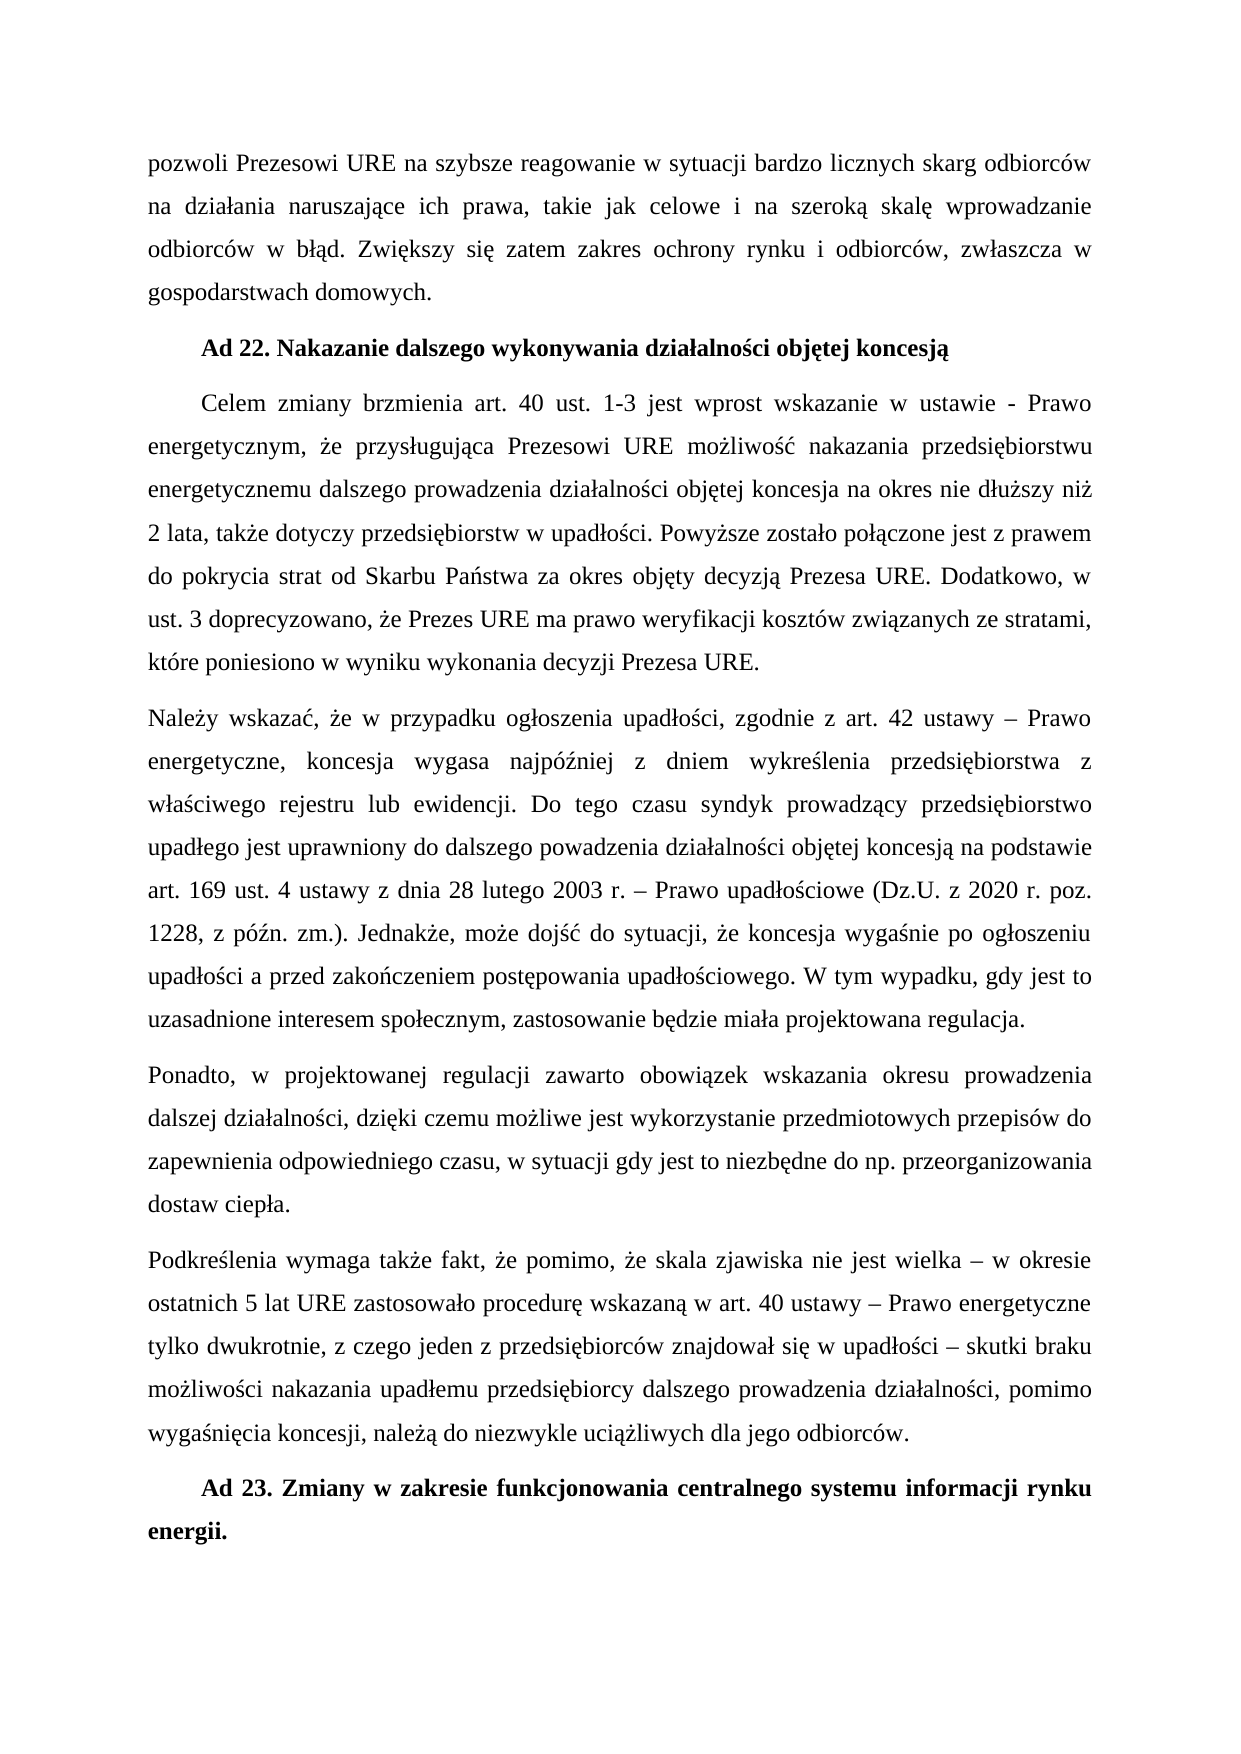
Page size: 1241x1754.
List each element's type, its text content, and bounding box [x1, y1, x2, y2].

text Ad 23. Zmiany w zakresie funkcjonowania centralnego systemu informacji rynku energii. [148, 1473, 1093, 1545]
text Celem zmiany brzmienia art. 40 ust. 1-3 jest wprost wskazanie w ustawie - Prawo energetycznym, że przysługująca Prezesowi URE możliwość nakazania przedsiębiorstwu energetycznemu dalszego prowadzenia działalności objętej koncesja na okres nie dłuższy niż 2 lata, także dotyczy przedsiębiorstw w upadłości. Powyższe zostało połączone jest z prawem do pokrycia strat od Skarbu Państwa za okres objęty decyzją Prezesa URE. Dodatkowo, w ust. 3 doprecyzowano, że Prezes URE ma prawo weryfikacji kosztów związanych ze stratami, które poniesiono w wyniku wykonania decyzji Prezesa URE. [148, 388, 1093, 676]
text Ad 22. Nakazanie dalszego wykonywania działalności objętej koncesją [148, 333, 1093, 361]
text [148, 148, 1093, 306]
text Podkreślenia wymaga także fakt, że pomimo, że skala zjawiska nie jest wielka – w okresie ostatnich 5 lat URE zastosowało procedurę wskazaną w art. 40 ustawy – Prawo energetyczne tylko dwukrotnie, z czego jeden z przedsiębiorców znajdował się w upadłości – skutki braku możliwości nakazania upadłemu przedsiębiorcy dalszego prowadzenia działalności, pomimo wygaśnięcia koncesji, należą do niezwykle uciążliwych dla jego odbiorców. [148, 1245, 1093, 1446]
text Należy wskazać, że w przypadku ogłoszenia upadłości, zgodnie z art. 42 ustawy – Prawo energetyczne, koncesja wygasa najpóźniej z dniem wykreślenia przedsiębiorstwa z właściwego rejestru lub ewidencji. Do tego czasu syndyk prowadzący przedsiębiorstwo upadłego jest uprawniony do dalszego powadzenia działalności objętej koncesją na podstawie art. 169 ust. 4 ustawy z dnia 28 lutego 2003 r. – Prawo upadłościowe (Dz.U. z 2020 r. poz. 1228, z późn. zm.). Jednakże, może dojść do sytuacji, że koncesja wygaśnie po ogłoszeniu upadłości a przed zakończeniem postępowania upadłościowego. W tym wypadku, gdy jest to uzasadnione interesem społecznym, zastosowanie będzie miała projektowana regulacja. [148, 703, 1093, 1033]
text Ponadto, w projektowanej regulacji zawarto obowiązek wskazania okresu prowadzenia dalszej działalności, dzięki czemu możliwe jest wykorzystanie przedmiotowych przepisów do zapewnienia odpowiedniego czasu, w sytuacji gdy jest to niezbędne do np. przeorganizowania dostaw ciepła. [148, 1060, 1093, 1218]
